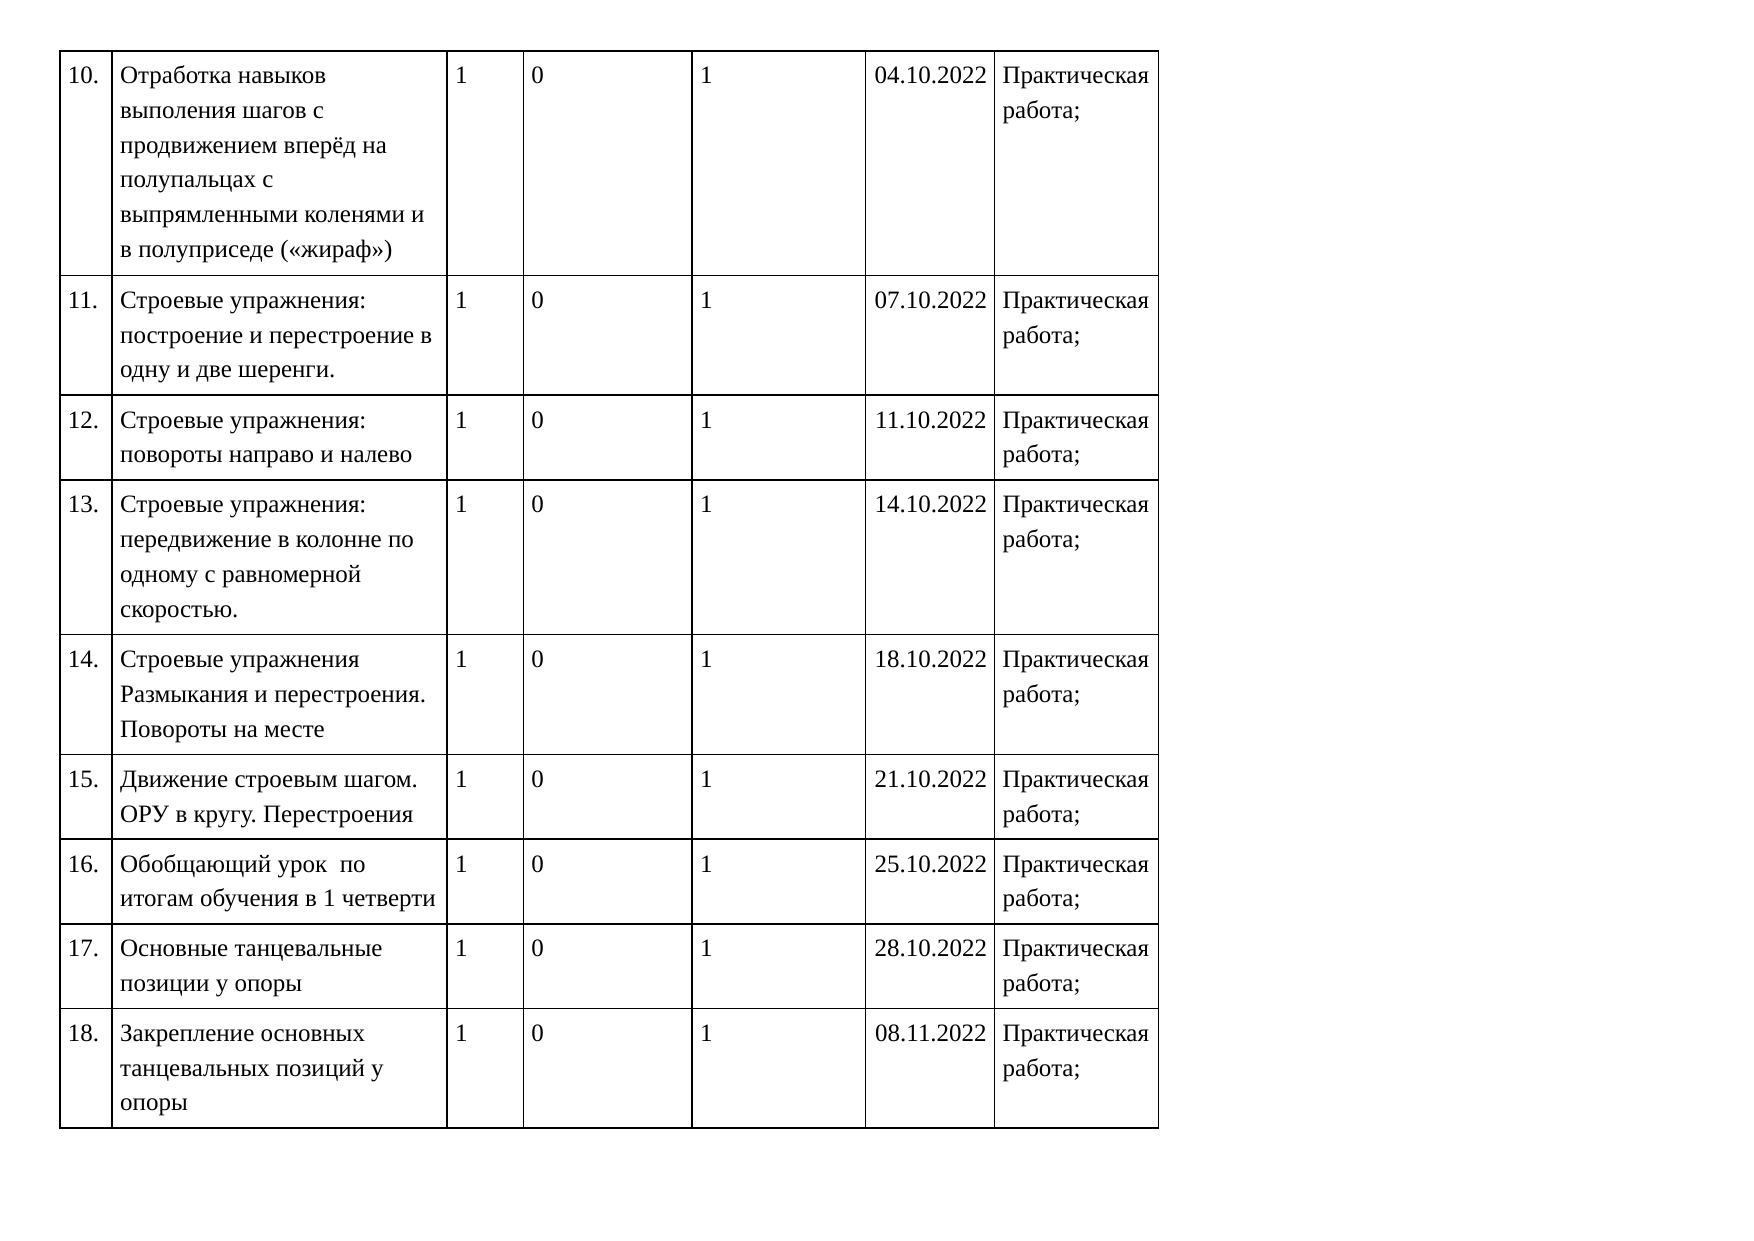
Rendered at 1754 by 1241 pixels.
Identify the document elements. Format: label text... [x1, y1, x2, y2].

table_cell 1 [448, 396, 523, 479]
table_cell Практическая работа; [995, 276, 1158, 394]
table_cell 21.10.2022 [866, 755, 994, 838]
table_cell 18.10.2022 [866, 635, 994, 753]
table_cell 1 [448, 276, 523, 394]
table_cell 1 [448, 755, 523, 838]
table_cell Закрепление основных танцевальных позиций у опоры [113, 1009, 446, 1127]
table_cell 0 [524, 1009, 691, 1127]
table_cell 14.10.2022 [866, 481, 994, 634]
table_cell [995, 1009, 1158, 1127]
table_cell Практическая работа; [995, 635, 1158, 753]
table_cell 12. [61, 396, 111, 479]
table_cell 0 [524, 396, 691, 479]
table_cell 1 [448, 1009, 523, 1127]
table_header Практическая работа; [995, 52, 1158, 275]
table_header 1 [448, 52, 523, 275]
table_cell 1 [448, 481, 523, 634]
table_cell 0 [524, 755, 691, 838]
table_cell 14. [61, 635, 111, 753]
table_cell Обобщающий урок по итогам обучения в 1 четверти [113, 840, 446, 923]
table_cell 07.10.2022 [866, 276, 994, 394]
table_cell Практическая работа; [995, 925, 1158, 1007]
table_cell Практическая работа; [995, 396, 1158, 479]
table_header 04.10.2022 [866, 52, 994, 275]
table_cell 1 [693, 276, 865, 394]
table_cell 15. [61, 755, 111, 838]
table_cell 25.10.2022 [866, 840, 994, 923]
table_header 1 [693, 52, 865, 275]
table_cell 1 [693, 840, 865, 923]
table_cell 1 [693, 481, 865, 634]
table_cell Основные танцевальные позиции у опоры [113, 925, 446, 1007]
table_cell 28.10.2022 [866, 925, 994, 1007]
table_cell 0 [524, 276, 691, 394]
table_cell 1 [693, 1009, 865, 1127]
table_cell 08.11.2022 [866, 1009, 994, 1127]
table_cell 16. [61, 840, 111, 923]
table_cell 0 [524, 840, 691, 923]
table_cell Практическая работа; [995, 755, 1158, 838]
table_cell 1 [693, 635, 865, 753]
table_cell 18. [61, 1009, 111, 1127]
table_cell Практическая работа; [995, 481, 1158, 634]
table_cell 1 [448, 840, 523, 923]
table_header Отработка навыков выполения шагов с продвижением вперёд на полупальцах с выпрямленными коленями и в полуприседе («жираф») [113, 52, 446, 275]
table_cell 1 [448, 635, 523, 753]
table_cell 13. [61, 481, 111, 634]
table_cell 1 [693, 925, 865, 1007]
table_cell 1 [693, 396, 865, 479]
table_cell 0 [524, 635, 691, 753]
table_cell 11. [61, 276, 111, 394]
table_header 10. [61, 52, 111, 275]
table_cell 0 [524, 925, 691, 1007]
table_cell Строевые упражнения: повороты направо и налево [113, 396, 446, 479]
table_cell Строевые упражнения: построение и перестроение в одну и две шеренги. [113, 276, 446, 394]
table_cell Движение строевым шагом. ОРУ в кругу. Перестроения [113, 755, 446, 838]
table_cell 1 [448, 925, 523, 1007]
table_cell Строевые упражнения: передвижение в колонне по одному с равномерной скоростью. [113, 481, 446, 634]
table_cell 11.10.2022 [866, 396, 994, 479]
table_cell 0 [524, 481, 691, 634]
table_cell 1 [693, 755, 865, 838]
table_header 0 [524, 52, 691, 275]
table_cell Строевые упражнения Размыкания и перестроения. Повороты на месте [113, 635, 446, 753]
table_cell 17. [61, 925, 111, 1007]
table_cell Практическая работа; [995, 840, 1158, 923]
